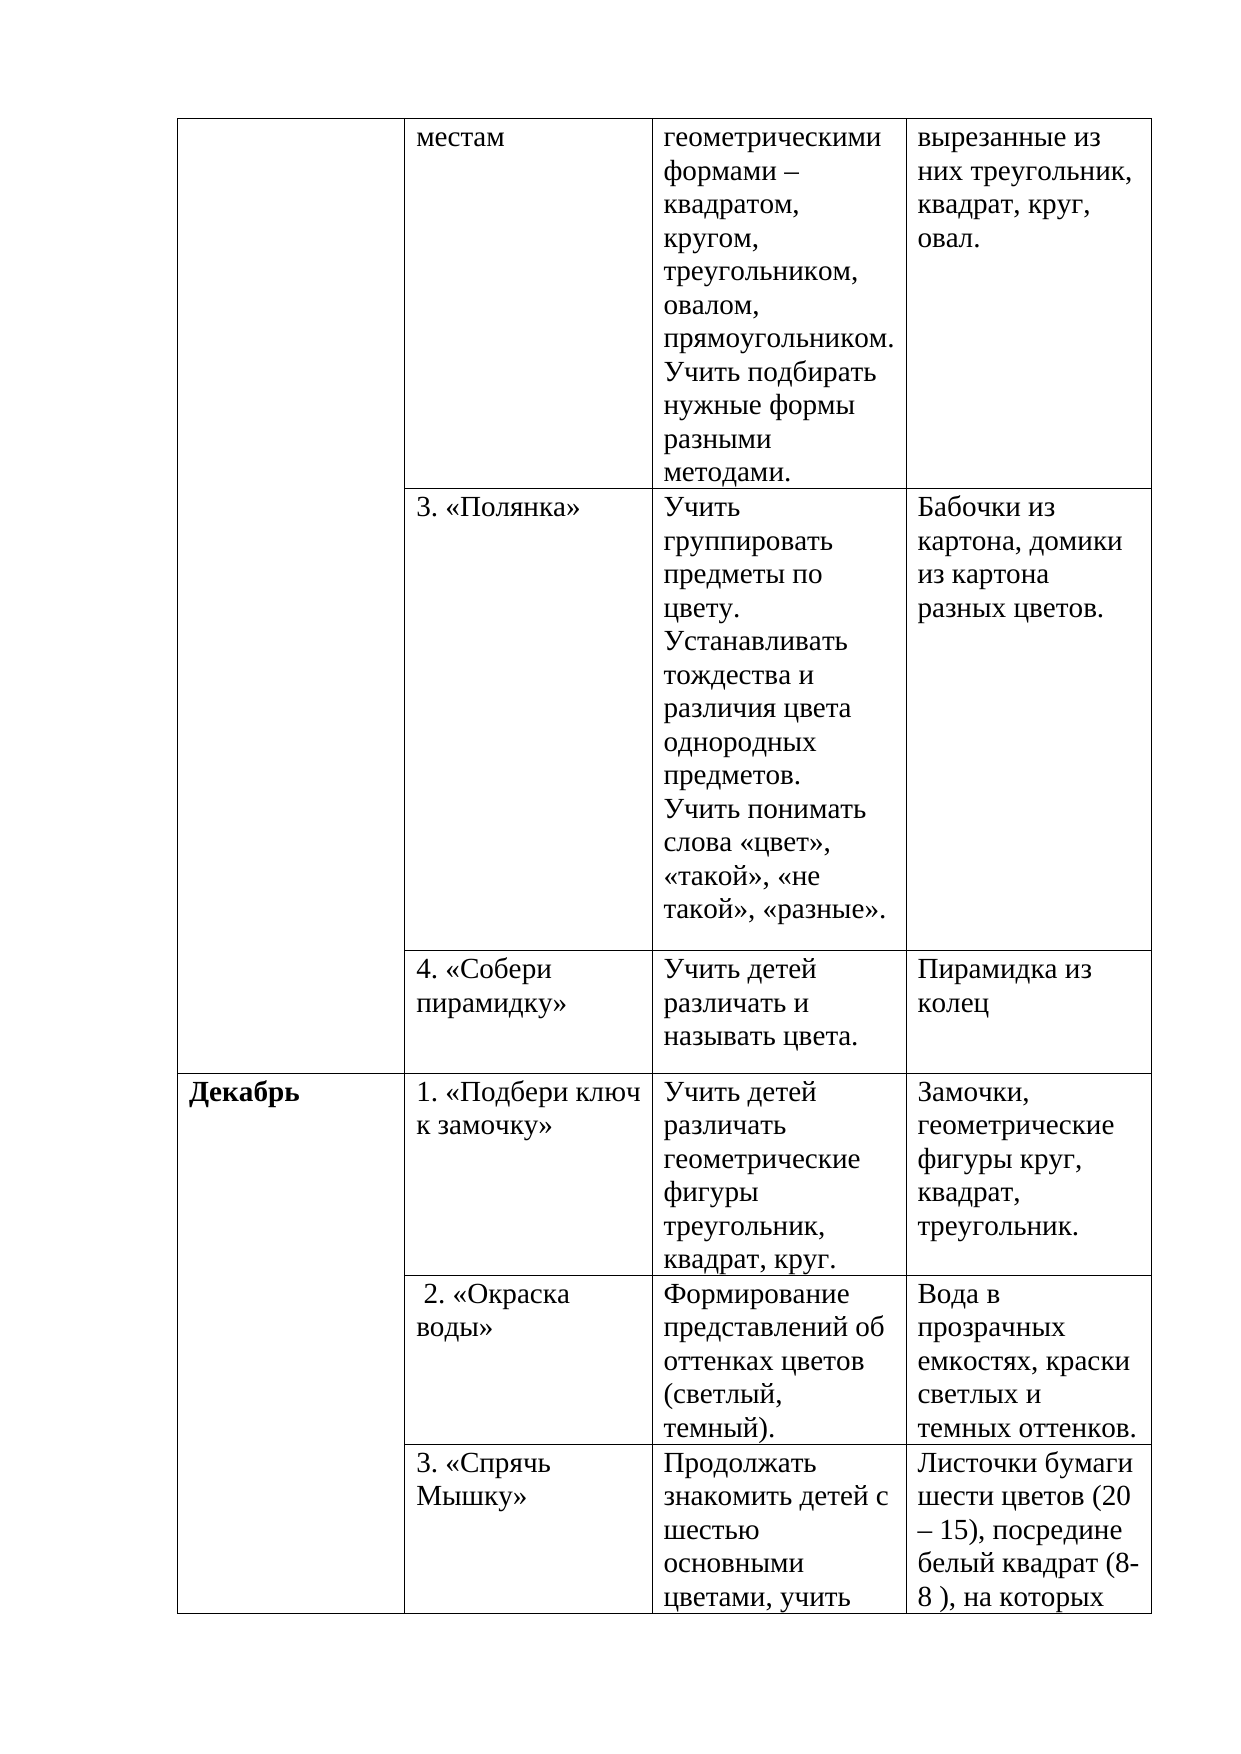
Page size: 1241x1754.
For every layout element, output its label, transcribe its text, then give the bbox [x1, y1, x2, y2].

table_cell Пирамидка из колец [907, 951, 1151, 1073]
table_cell Замочки, геометрические фигуры круг, квадрат, треугольник. [907, 1074, 1151, 1275]
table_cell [653, 119, 906, 488]
table_cell 4. «Собери пирамидку» [405, 951, 652, 1073]
table_cell Бабочки из картона, домики из картона разных цветов. [907, 489, 1151, 950]
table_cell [653, 1445, 906, 1612]
table_cell 1. «Подбери ключ к замочку» [405, 1074, 652, 1275]
table_cell 2. «Окраска воды» [405, 1276, 652, 1444]
table_cell Вода в прозрачных емкостях, краски светлых и темных оттенков. [907, 1276, 1151, 1444]
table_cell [907, 119, 1151, 488]
table_cell 3. «Спрячь Мышку» [405, 1445, 652, 1612]
table_cell 3. «Полянка» [405, 489, 652, 950]
table_cell Формирование представлений об оттенках цветов (светлый, темный). [653, 1276, 906, 1444]
table_cell Учить детей различать и называть цвета. [653, 951, 906, 1073]
table_cell Декабрь [178, 1074, 404, 1612]
table_cell Учить группировать предметы по цвету. Устанавливать тождества и различия цвета однородных предметов. Учить понимать слова «цвет», «такой», «не такой», «разные». [653, 489, 906, 950]
table_cell Учить детей различать геометрические фигуры треугольник, квадрат, круг. [653, 1074, 906, 1275]
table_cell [405, 119, 652, 488]
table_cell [907, 1445, 1151, 1612]
